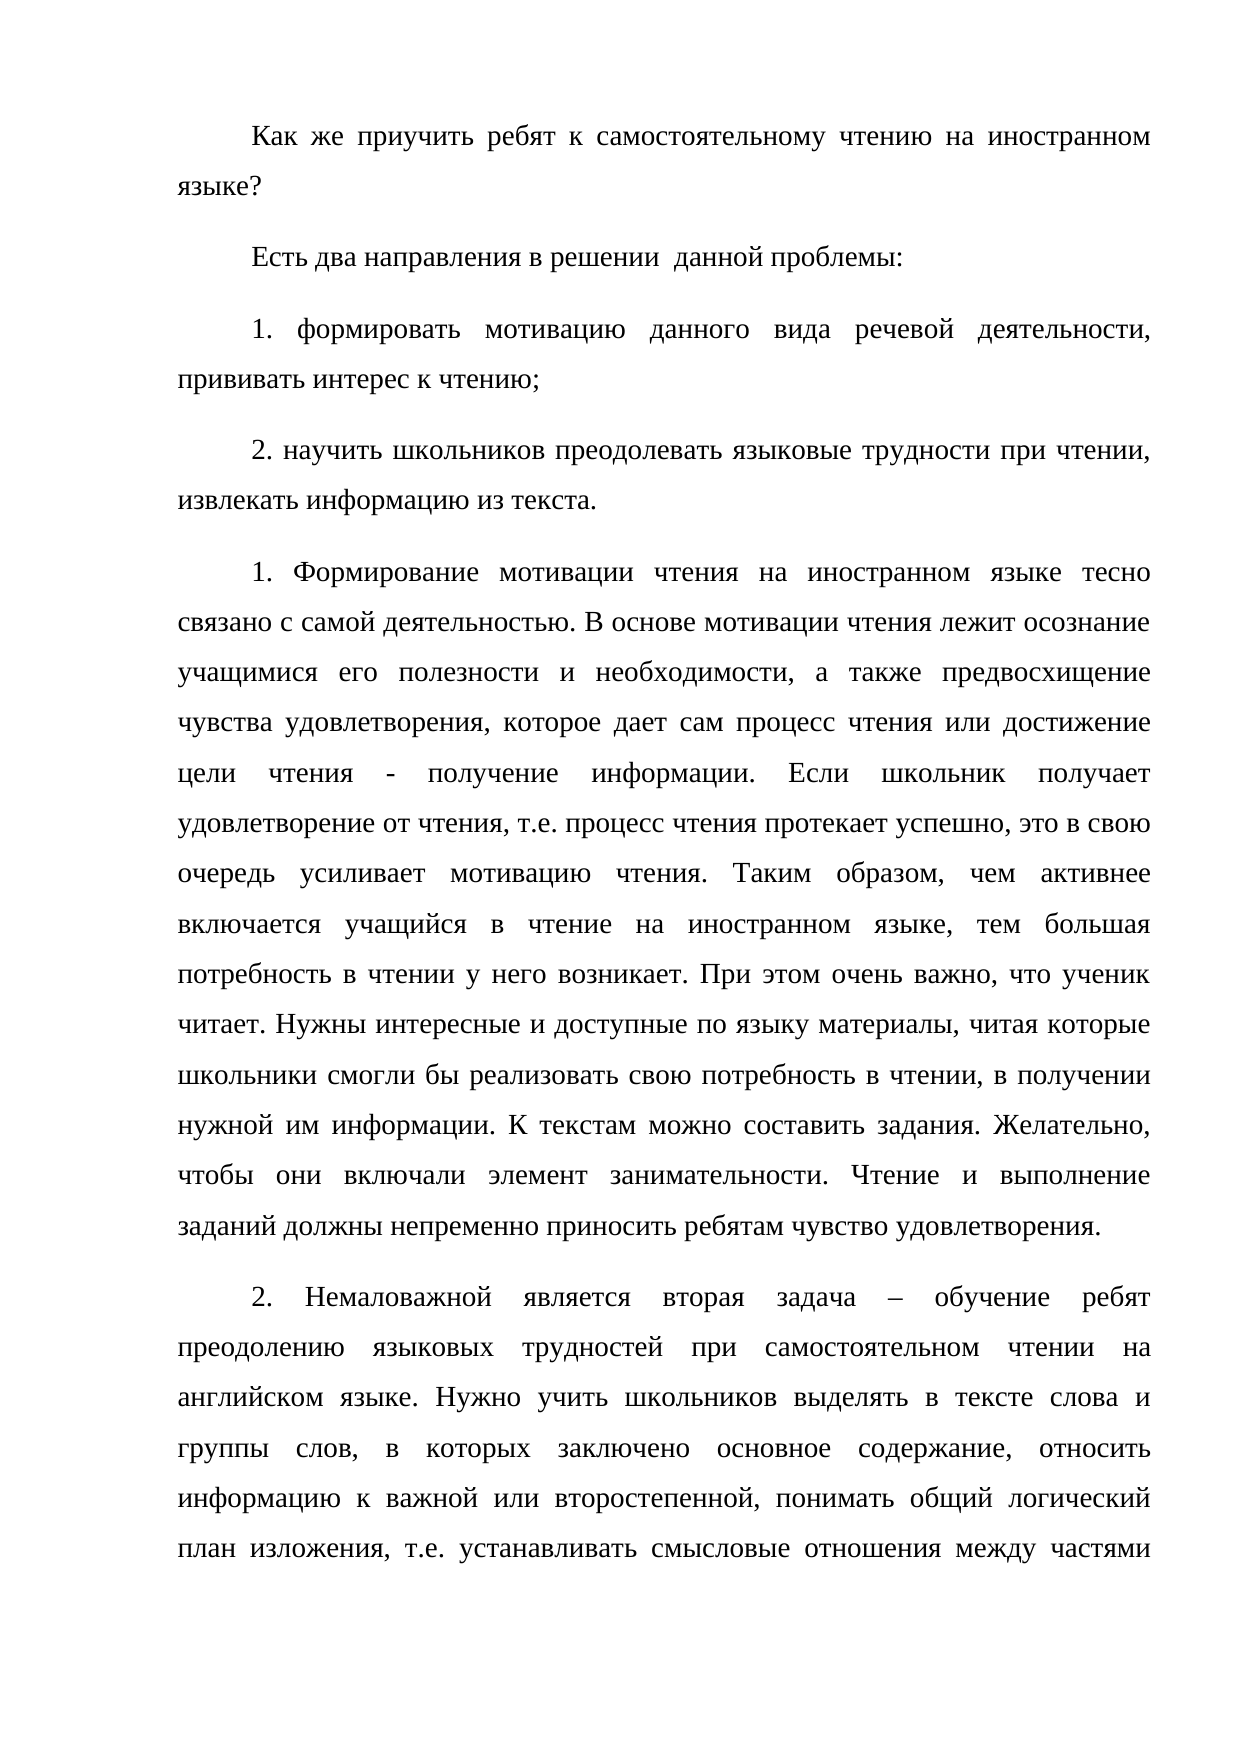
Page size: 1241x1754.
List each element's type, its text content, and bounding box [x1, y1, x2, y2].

text 1. Формирование мотивации чтения на иностранном языке тесно связано с самой деятельностью. В основе мотивации чтения лежит осознание учащимися его полезности и необходимости, а также предвосхищение чувства удовлетворения, которое дает сам процесс чтения или достижение цели чтения - получение информации. Если школьник получает удовлетворение от чтения, т.е. процесс чтения протекает успешно, это в свою очередь усиливает мотивацию чтения. Таким образом, чем активнее включается учащийся в чтение на иностранном языке, тем большая потребность в чтении у него возникает. При этом очень важно, что ученик читает. Нужны интересные и доступные по языку материалы, читая которые школьники смогли бы реализовать свою потребность в чтении, в получении нужной им информации. К текстам можно составить задания. Желательно, чтобы они включали элемент занимательности. Чтение и выполнение заданий должны непременно приносить ребятам чувство удовлетворения. [177, 554, 1152, 1241]
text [177, 1279, 1152, 1564]
text Как же приучить ребят к самостоятельному чтению на иностранном языке? [177, 118, 1152, 202]
text 1. формировать мотивацию данного вида речевой деятельности, прививать интерес к чтению; [177, 311, 1152, 394]
text Есть два направления в решении данной проблемы: [177, 239, 1152, 273]
text 2. научить школьников преодолевать языковые трудности при чтении, извлекать информацию из текста. [177, 432, 1152, 516]
